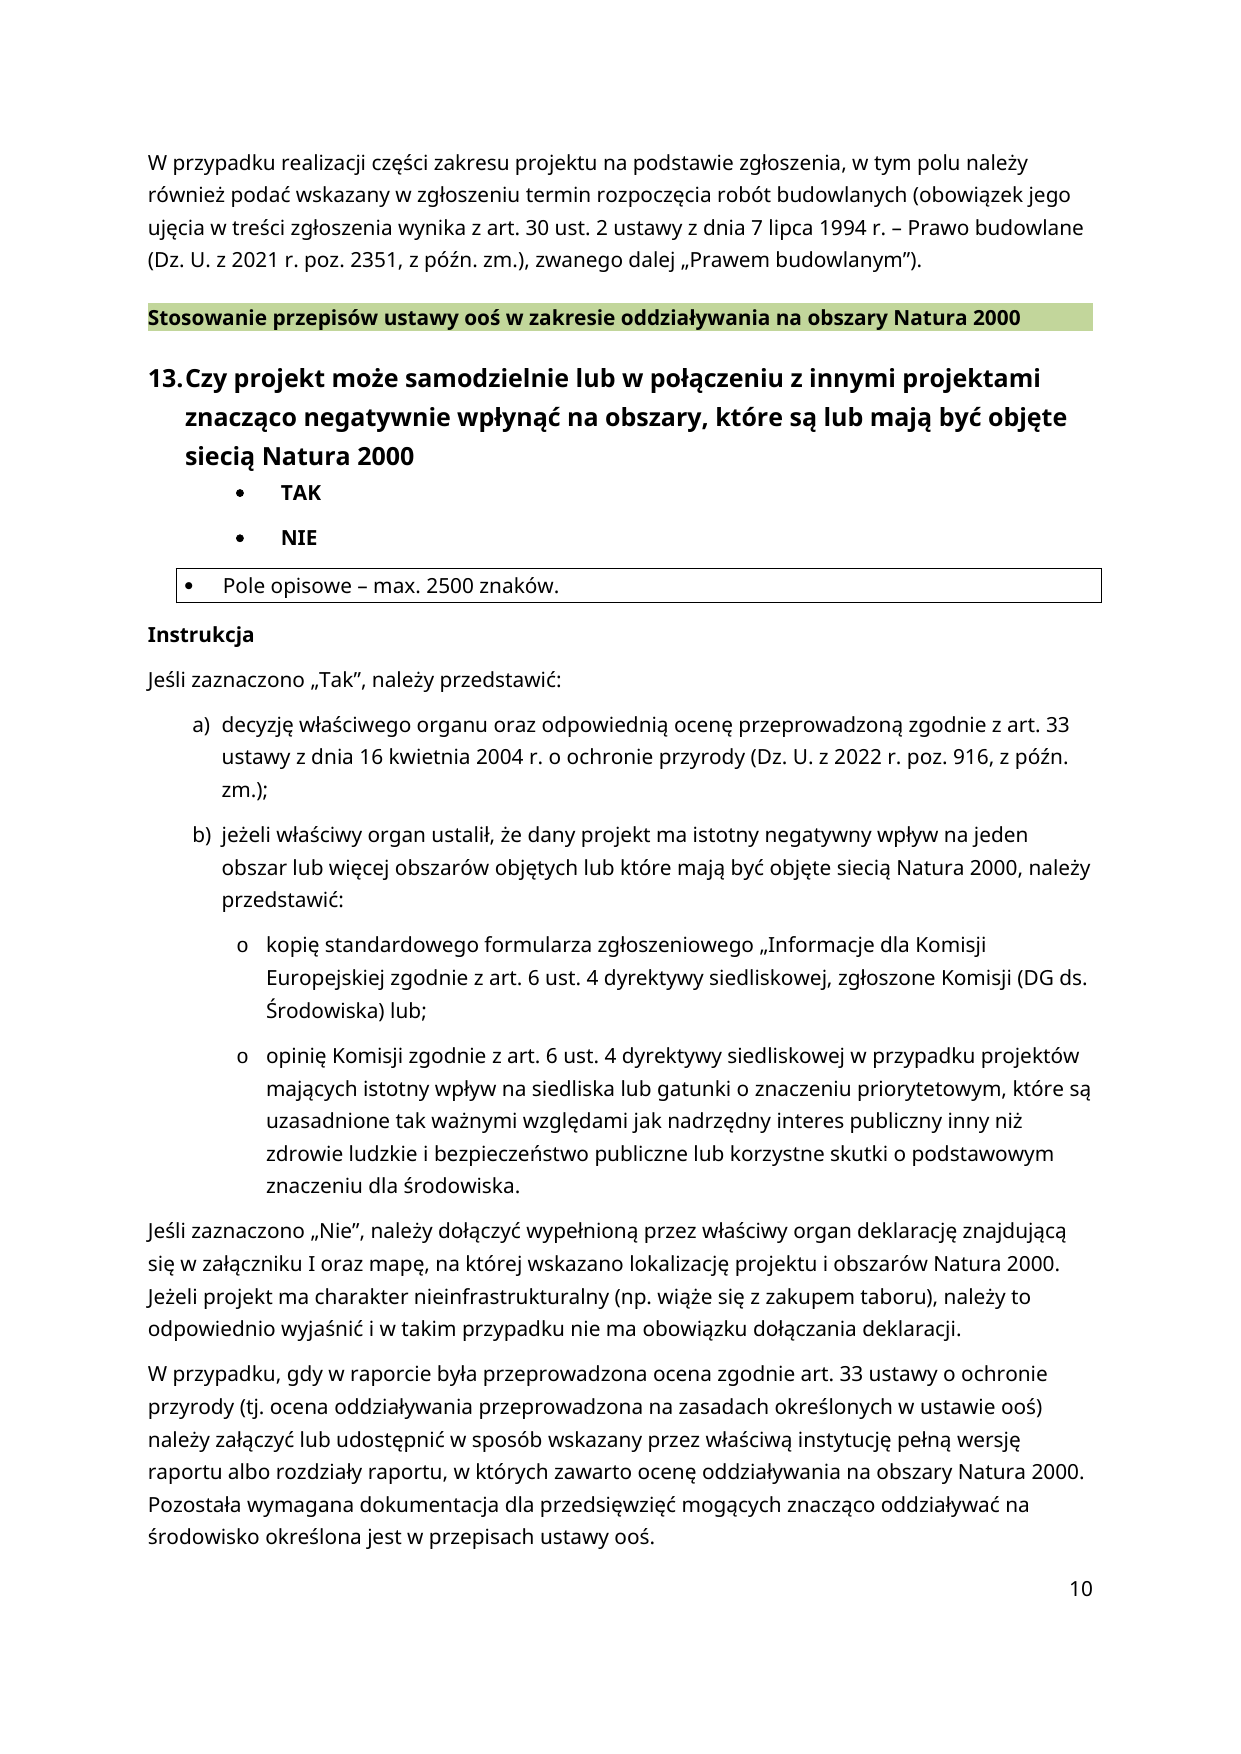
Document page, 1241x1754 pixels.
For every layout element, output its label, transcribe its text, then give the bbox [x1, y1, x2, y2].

text Jeśli zaznaczono „Nie”, należy dołączyć wypełnioną przez właściwy organ deklarację znajdującą się w załączniku I oraz mapę, na której wskazano lokalizację projektu i obszarów Natura 2000. Jeżeli projekt ma charakter nieinfrastrukturalny (np. wiąże się z zakupem taboru), należy to odpowiednio wyjaśnić i w takim przypadku nie ma obowiązku dołączania deklaracji. [148, 1217, 1093, 1343]
list opinię Komisji zgodnie z art. 6 ust. 4 dyrektywy siedliskowej w przypadku projektów mających istotny wpływ na siedliska lub gatunki o znaczeniu priorytetowym, które są uzasadnione tak ważnymi względami jak nadrzędny interes publiczny inny niż zdrowie ludzkie i bezpieczeństwo publiczne lub korzystne skutki o podstawowym znaczeniu dla środowiska. [236, 1041, 1093, 1200]
text W przypadku realizacji części zakresu projektu na podstawie zgłoszenia, w tym polu należy również podać wskazany w zgłoszeniu termin rozpoczęcia robót budowlanych (obowiązek jego ujęcia w treści zgłoszenia wynika z art. 30 ust. 2 ustawy z dnia 7 lipca 1994 r. – Prawo budowlane (Dz. U. z 2021 r. poz. 2351, z późn. zm.), zwanego dalej „Prawem budowlanym”). [148, 148, 1093, 274]
list NIE [236, 523, 1093, 552]
text Stosowanie przepisów ustawy ooś w zakresie oddziaływania na obszary Natura 2000 [148, 303, 1093, 331]
list decyzję właściwego organu oraz odpowiednią ocenę przeprowadzoną zgodnie z art. 33 ustawy z dnia 16 kwietnia 2004 r. o ochronie przyrody (Dz. U. z 2022 r. poz. 916, z późn. zm.); [192, 710, 1093, 803]
text Instrukcja [148, 620, 1093, 648]
subtitle Czy projekt może samodzielnie lub w połączeniu z innymi projektami znacząco negatywnie wpłynąć na obszary, które są lub mają być objęte siecią Natura 2000 [148, 361, 1093, 473]
list kopię standardowego formularza zgłoszeniowego „Informacje dla Komisji Europejskiej zgodnie z art. 6 ust. 4 dyrektywy siedliskowej, zgłoszone Komisji (DG ds. Środowiska) lub; [236, 931, 1093, 1024]
text Jeśli zaznaczono „Tak”, należy przedstawić: [148, 665, 1093, 693]
list Pole opisowe – max. 2500 znaków. [177, 569, 1101, 602]
text W przypadku, gdy w raporcie była przeprowadzona ocena zgodnie art. 33 ustawy o ochronie przyrody (tj. ocena oddziaływania przeprowadzona na zasadach określonych w ustawie ooś) należy załączyć lub udostępnić w sposób wskazany przez właściwą instytucję pełną wersję raportu albo rozdziały raportu, w których zawarto ocenę oddziaływania na obszary Natura 2000. Pozostała wymagana dokumentacja dla przedsięwzięć mogących znacząco oddziaływać na środowisko określona jest w przepisach ustawy ooś. [148, 1359, 1093, 1551]
list jeżeli właściwy organ ustalił, że dany projekt ma istotny negatywny wpływ na jeden obszar lub więcej obszarów objętych lub które mają być objęte siecią Natura 2000, należy przedstawić: [192, 820, 1093, 914]
list TAK [236, 478, 1093, 507]
